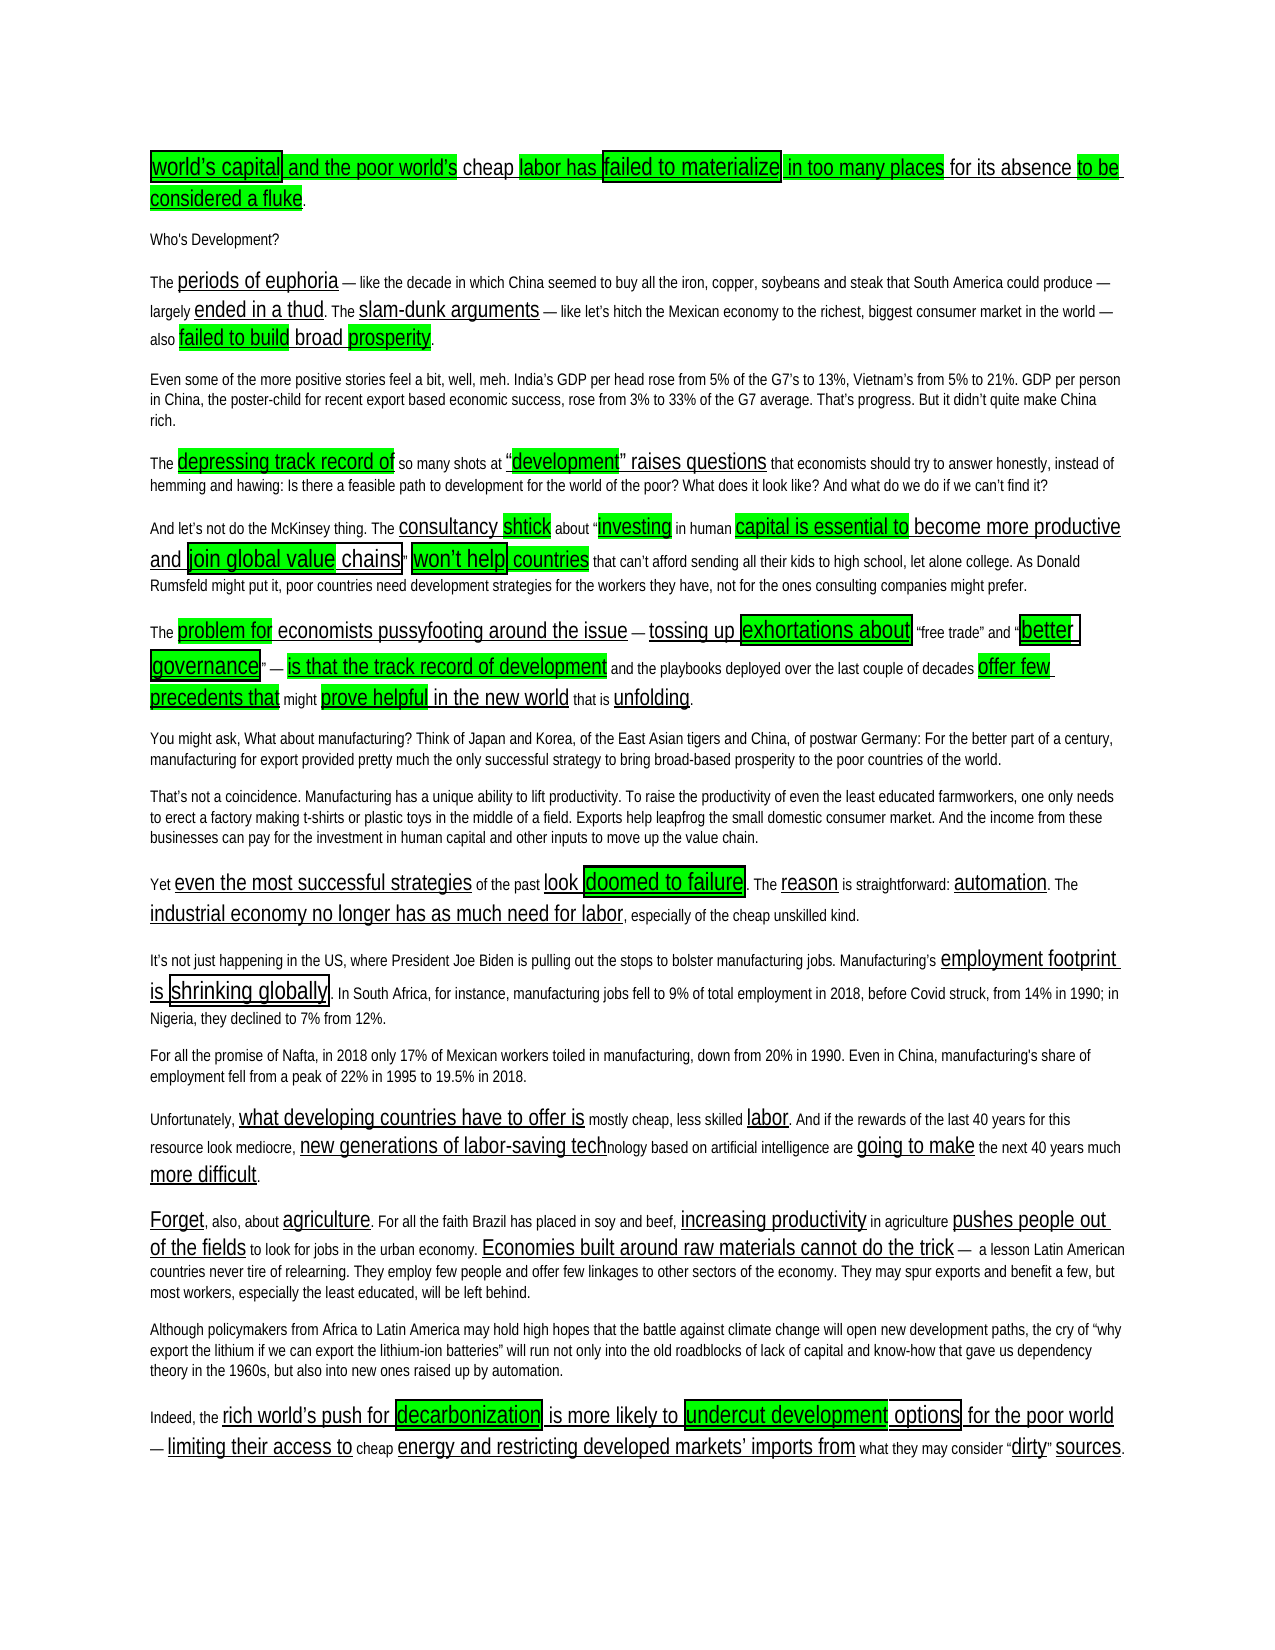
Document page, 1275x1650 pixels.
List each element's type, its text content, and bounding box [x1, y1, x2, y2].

text Forget, also, about agriculture. For all the faith Brazil has placed in soy and beef, increasing productivity in agriculture pushes people out of the fields to look for jobs in the urban economy. Economies built around raw materials cannot do the trick — a lesson Latin American countries never tire of relearning. They employ few people and offer few linkages to other sectors of the economy. They may spur exports and benefit a few, but most workers, especially the least educated, will be left behind. [150, 1206, 1125, 1302]
text Who's Development? [150, 230, 1125, 249]
text Unfortunately, what developing countries have to offer is mostly cheap, less skilled labor. And if the rewards of the last 40 years for this resource look mediocre, new generations of labor-saving technology based on artificial intelligence are going to make the next 40 years much more difficult. [150, 1104, 1125, 1187]
text The periods of euphoria — like the decade in which China seemed to buy all the iron, copper, soybeans and steak that South America could produce — largely ended in a thud. The slam-dunk arguments — like let’s hitch the Mexican economy to the richest, biggest consumer market in the world — also failed to build broad prosperity. [150, 267, 1125, 351]
text The problem for economists pussyfooting around the issue — tossing up exhortations about “free trade” and “better governance” — is that the track record of development and the playbooks deployed over the last couple of decades offer few precedents that might prove helpful in the new world that is unfolding. [150, 613, 1125, 710]
text It’s not just happening in the US, where President Joe Biden is pulling out the stops to bolster manufacturing jobs. Manufacturing’s employment footprint is shrinking globally. In South Africa, for instance, manufacturing jobs fell to 9% of total employment in 2018, before Covid struck, from 14% in 1990; in Nigeria, they declined to 7% from 12%. [150, 945, 1125, 1028]
text Even some of the more positive stories feel a bit, well, meh. India’s GDP per head rose from 5% of the G7’s to 13%, Vietnam’s from 5% to 21%. GDP per person in China, the poster-child for recent export based economic success, rose from 3% to 33% of the G7 average. That’s progress. But it didn’t quite make China rich. [150, 369, 1125, 430]
text That’s not a coincidence. Manufacturing has a unique ability to lift productivity. To raise the productivity of even the least educated farmworkers, one only needs to erect a factory making t-shirts or plastic toys in the middle of a field. Exports help leapfrog the small domestic consumer market. And the income from these businesses can pay for the investment in human capital and other inputs to move up the value chain. [150, 787, 1125, 847]
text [150, 150, 1125, 211]
text The depressing track record of so many shots at “development” raises questions that economists should try to answer honestly, instead of hemming and hawing: Is there a feasible path to development for the world of the poor? What does it look like? And what do we do if we can’t find it? [150, 448, 1125, 495]
text For all the promise of Nafta, in 2018 only 17% of Mexican workers toiled in manufacturing, down from 20% in 1990. Even in China, manufacturing's share of employment fell from a peak of 22% in 1995 to 19.5% in 2018. [150, 1046, 1125, 1086]
text And let’s not do the McKinsey thing. The consultancy shtick about “investing in human capital is essential to become more productive and join global value chains” won’t help countries that can’t afford sending all their kids to high school, let alone college. As Donald Rumsfeld might put it, poor countries need development strategies for the workers they have, not for the ones consulting companies might prefer. [150, 513, 1125, 595]
text Although policymakers from Africa to Latin America may hold high hopes that the battle against climate change will open new development paths, the cry of “why export the lithium if we can export the lithium-ion batteries” will run not only into the old roadblocks of lack of capital and know-how that gave us dependency theory in the 1960s, but also into new ones raised up by automation. [150, 1320, 1125, 1380]
text You might ask, What about manufacturing? Think of Japan and Korea, of the East Asian tigers and China, of postwar Germany: For the better part of a century, manufacturing for export provided pretty much the only successful strategy to bring broad-based prosperity to the poor countries of the world. [150, 729, 1125, 769]
text Yet even the most successful strategies of the past look doomed to failure. The reason is straightforward: automation. The industrial economy no longer has as much need for labor, especially of the cheap unskilled kind. [150, 865, 1125, 927]
text Indeed, the rich world’s push for decarbonization is more likely to undercut development options for the poor world — limiting their access to cheap energy and restricting developed markets’ imports from what they may consider “dirty” sources. [150, 1398, 1125, 1460]
